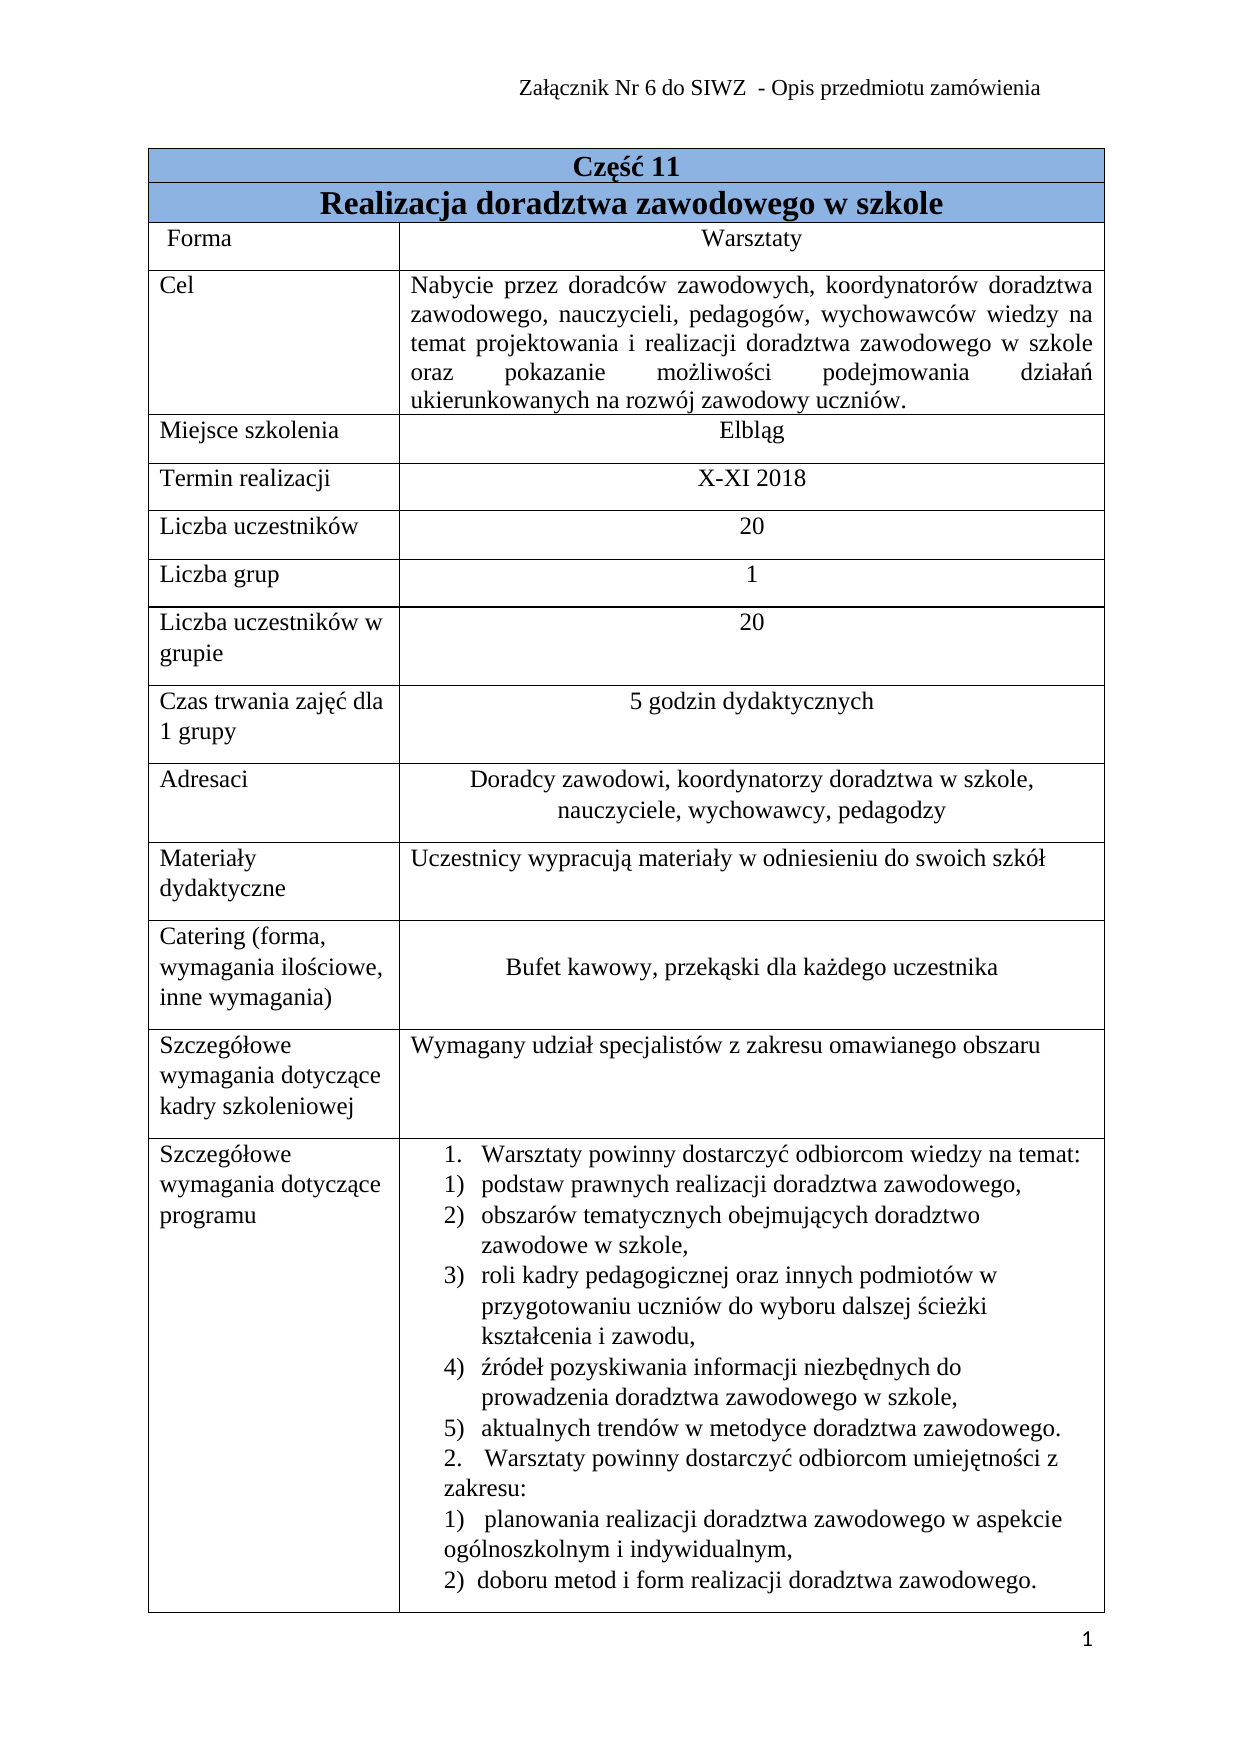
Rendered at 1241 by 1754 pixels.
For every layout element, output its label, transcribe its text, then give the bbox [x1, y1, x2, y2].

table_cell Elbląg [400, 415, 1104, 462]
table_cell 20 [400, 608, 1104, 685]
table_cell Liczba uczestników [149, 511, 399, 558]
table_cell Wymagany udział specjalistów z zakresu omawianego obszaru [400, 1030, 1104, 1138]
table_cell Czas trwania zajęć dla 1 grupy [149, 686, 399, 763]
table_cell Szczegółowe wymagania dotyczące kadry szkoleniowej [149, 1030, 399, 1138]
table_cell Miejsce szkolenia [149, 415, 399, 462]
table_cell Forma [149, 223, 399, 269]
table_cell Adresaci [149, 764, 399, 842]
table_cell Termin realizacji [149, 464, 399, 510]
table_cell X-XI 2018 [400, 464, 1104, 510]
table_cell Materiały dydaktyczne [149, 843, 399, 920]
table_cell Warsztaty [400, 223, 1104, 269]
table_cell Realizacja doradztwa zawodowego w szkole [149, 183, 1104, 222]
table_header Część 11 [149, 149, 1104, 182]
table_cell Bufet kawowy, przekąski dla każdego uczestnika [400, 921, 1104, 1029]
table_cell Catering (forma, wymagania ilościowe, inne wymagania) [149, 921, 399, 1029]
table_cell Liczba grup [149, 560, 399, 606]
table_cell 5 godzin dydaktycznych [400, 686, 1104, 763]
table_cell 20 [400, 511, 1104, 558]
table_cell Uczestnicy wypracują materiały w odniesieniu do swoich szkół [400, 843, 1104, 920]
table_cell Cel [149, 271, 399, 414]
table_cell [400, 1139, 1104, 1612]
table_cell Doradcy zawodowi, koordynatorzy doradztwa w szkole, nauczyciele, wychowawcy, pedagodzy [400, 764, 1104, 842]
table_cell Liczba uczestników w grupie [149, 608, 399, 685]
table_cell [149, 1139, 399, 1612]
table_cell Nabycie przez doradców zawodowych, koordynatorów doradztwa zawodowego, nauczycieli, pedagogów, wychowawców wiedzy na temat projektowania i realizacji doradztwa zawodowego w szkole oraz pokazanie możliwości podejmowania działań ukierunkowanych na rozwój zawodowy uczniów. [400, 271, 1104, 414]
table_cell 1 [400, 560, 1104, 606]
